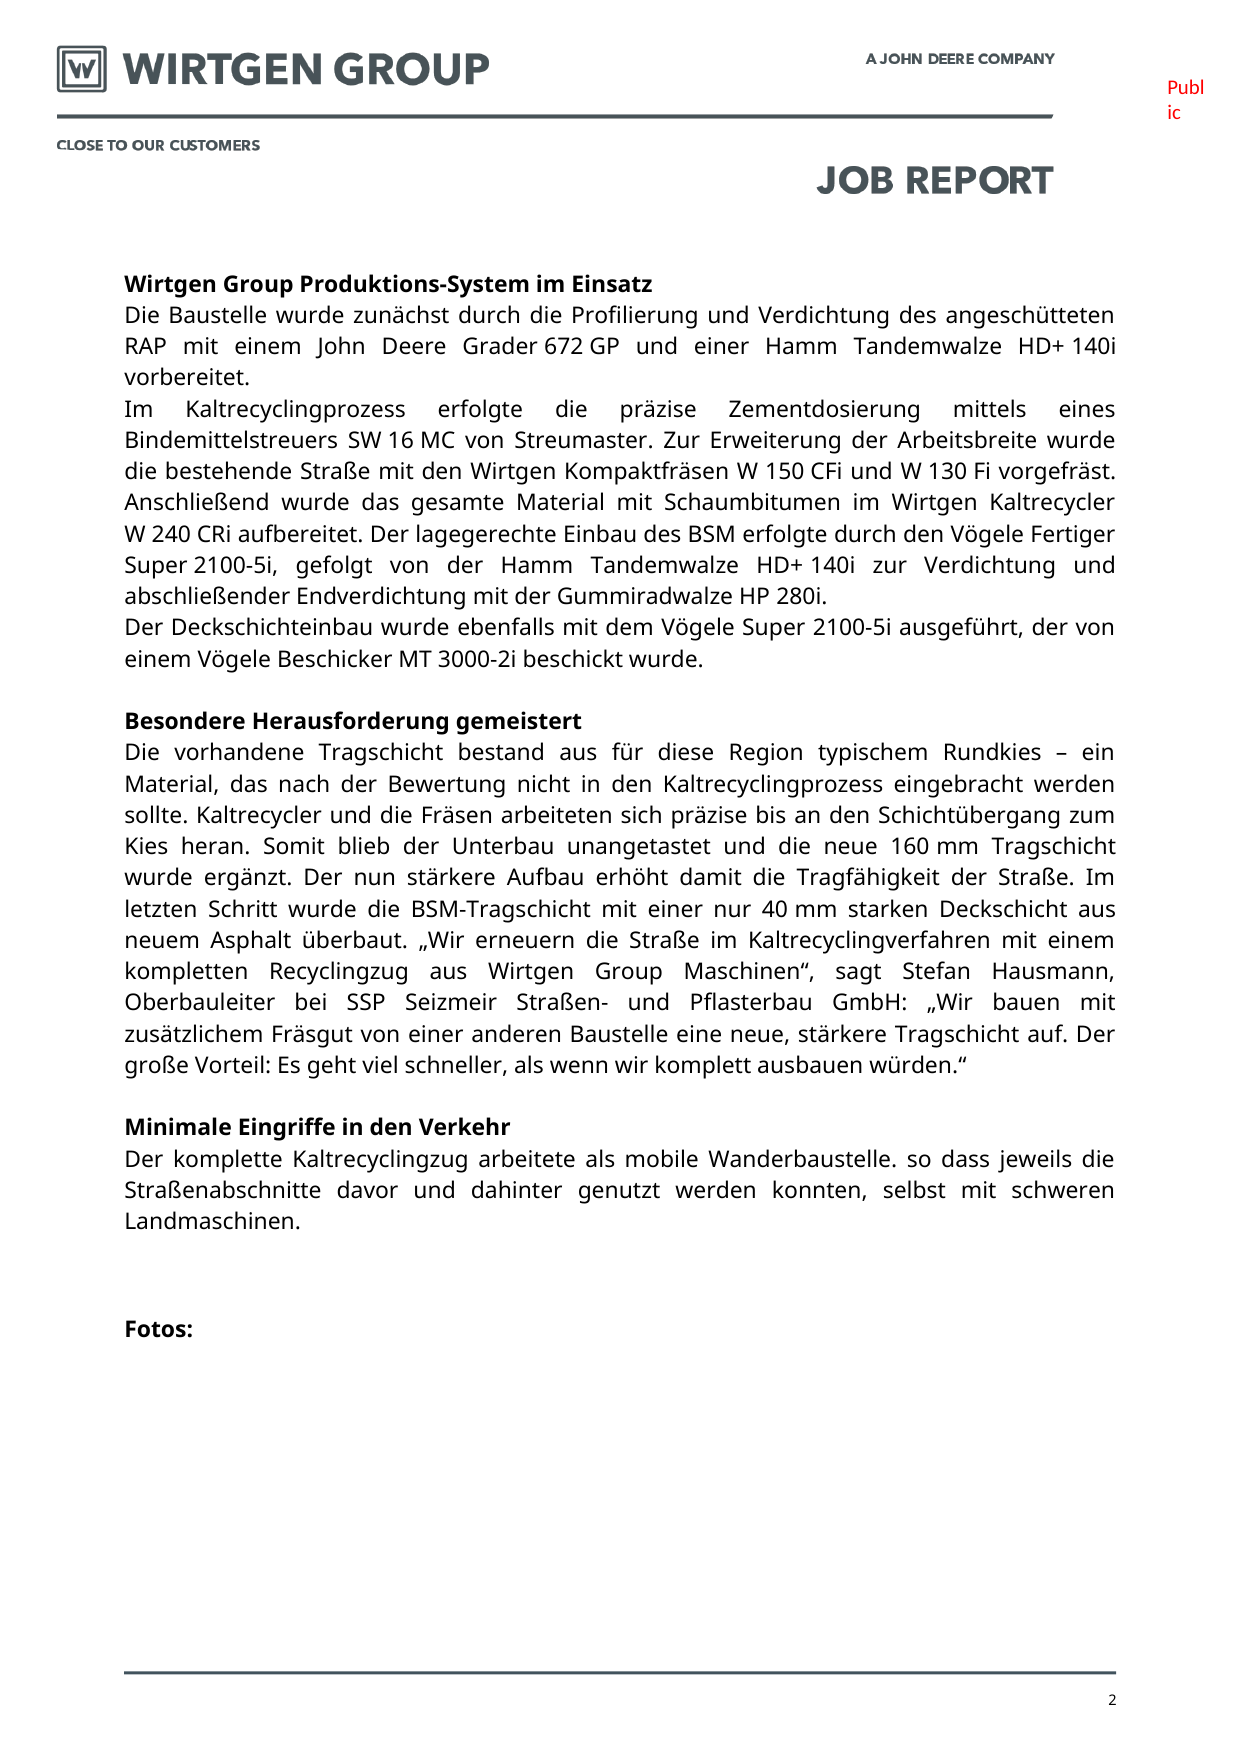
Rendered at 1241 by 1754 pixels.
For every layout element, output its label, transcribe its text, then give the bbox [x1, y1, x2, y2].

text Der komplette Kaltrecyclingzug arbeitete als mobile Wanderbaustelle. so dass jeweils die Straßenabschnitte davor und dahinter genutzt werden konnten, selbst mit schweren Landmaschinen. [124, 1142, 1116, 1236]
text Minimale Eingriffe in den Verkehr [124, 1111, 1116, 1142]
text Im Kaltrecyclingprozess erfolgte die präzise Zementdosierung mittels eines Bindemittelstreuers SW 16 MC von Streumaster. Zur Erweiterung der Arbeitsbreite wurde die bestehende Straße mit den Wirtgen Kompaktfräsen W 150 CFi und W 130 Fi vorgefräst. Anschließend wurde das gesamte Material mit Schaumbitumen im Wirtgen Kaltrecycler W 240 CRi aufbereitet. Der lagegerechte Einbau des BSM erfolgte durch den Vögele Fertiger Super 2100-5i, gefolgt von der Hamm Tandemwalze HD+ 140i zur Verdichtung und abschließender Endverdichtung mit der Gummiradwalze HP 280i. [124, 392, 1116, 611]
text Besondere Herausforderung gemeistert [124, 705, 1116, 736]
text Der Deckschichteinbau wurde ebenfalls mit dem Vögele Super 2100-5i ausgeführt, der von einem Vögele Beschicker MT 3000-2i beschickt wurde. [124, 611, 1116, 674]
picture [53, 45, 1062, 196]
text Die Baustelle wurde zunächst durch die Profilierung und Verdichtung des angeschütteten RAP mit einem John Deere Grader 672 GP und einer Hamm Tandemwalze HD+ 140i vorbereitet. [124, 299, 1116, 392]
text Die vorhandene Tragschicht bestand aus für diese Region typischem Rundkies – ein Material, das nach der Bewertung nicht in den Kaltrecyclingprozess eingebracht werden sollte. Kaltrecycler und die Fräsen arbeiteten sich präzise bis an den Schichtübergang zum Kies heran. Somit blieb der Unterbau unangetastet und die neue 160 mm Tragschicht wurde ergänzt. Der nun stärkere Aufbau erhöht damit die Tragfähigkeit der Straße. Im letzten Schritt wurde die BSM-Tragschicht mit einer nur 40 mm starken Deckschicht aus neuem Asphalt überbaut. „Wir erneuern die Straße im Kaltrecyclingverfahren mit einem kompletten Recyclingzug aus Wirtgen Group Maschinen“, sagt Stefan Hausmann, Oberbauleiter bei SSP Seizmeir Straßen- und Pflasterbau GmbH: „Wir bauen mit zusätzlichem Fräsgut von einer anderen Baustelle eine neue, stärkere Tragschicht auf. Der große Vorteil: Es geht viel schneller, als wenn wir komplett ausbauen würden.“ [124, 736, 1116, 1080]
text Fotos: [124, 1313, 1116, 1344]
text Wirtgen Group Produktions-System im Einsatz [124, 267, 1116, 299]
